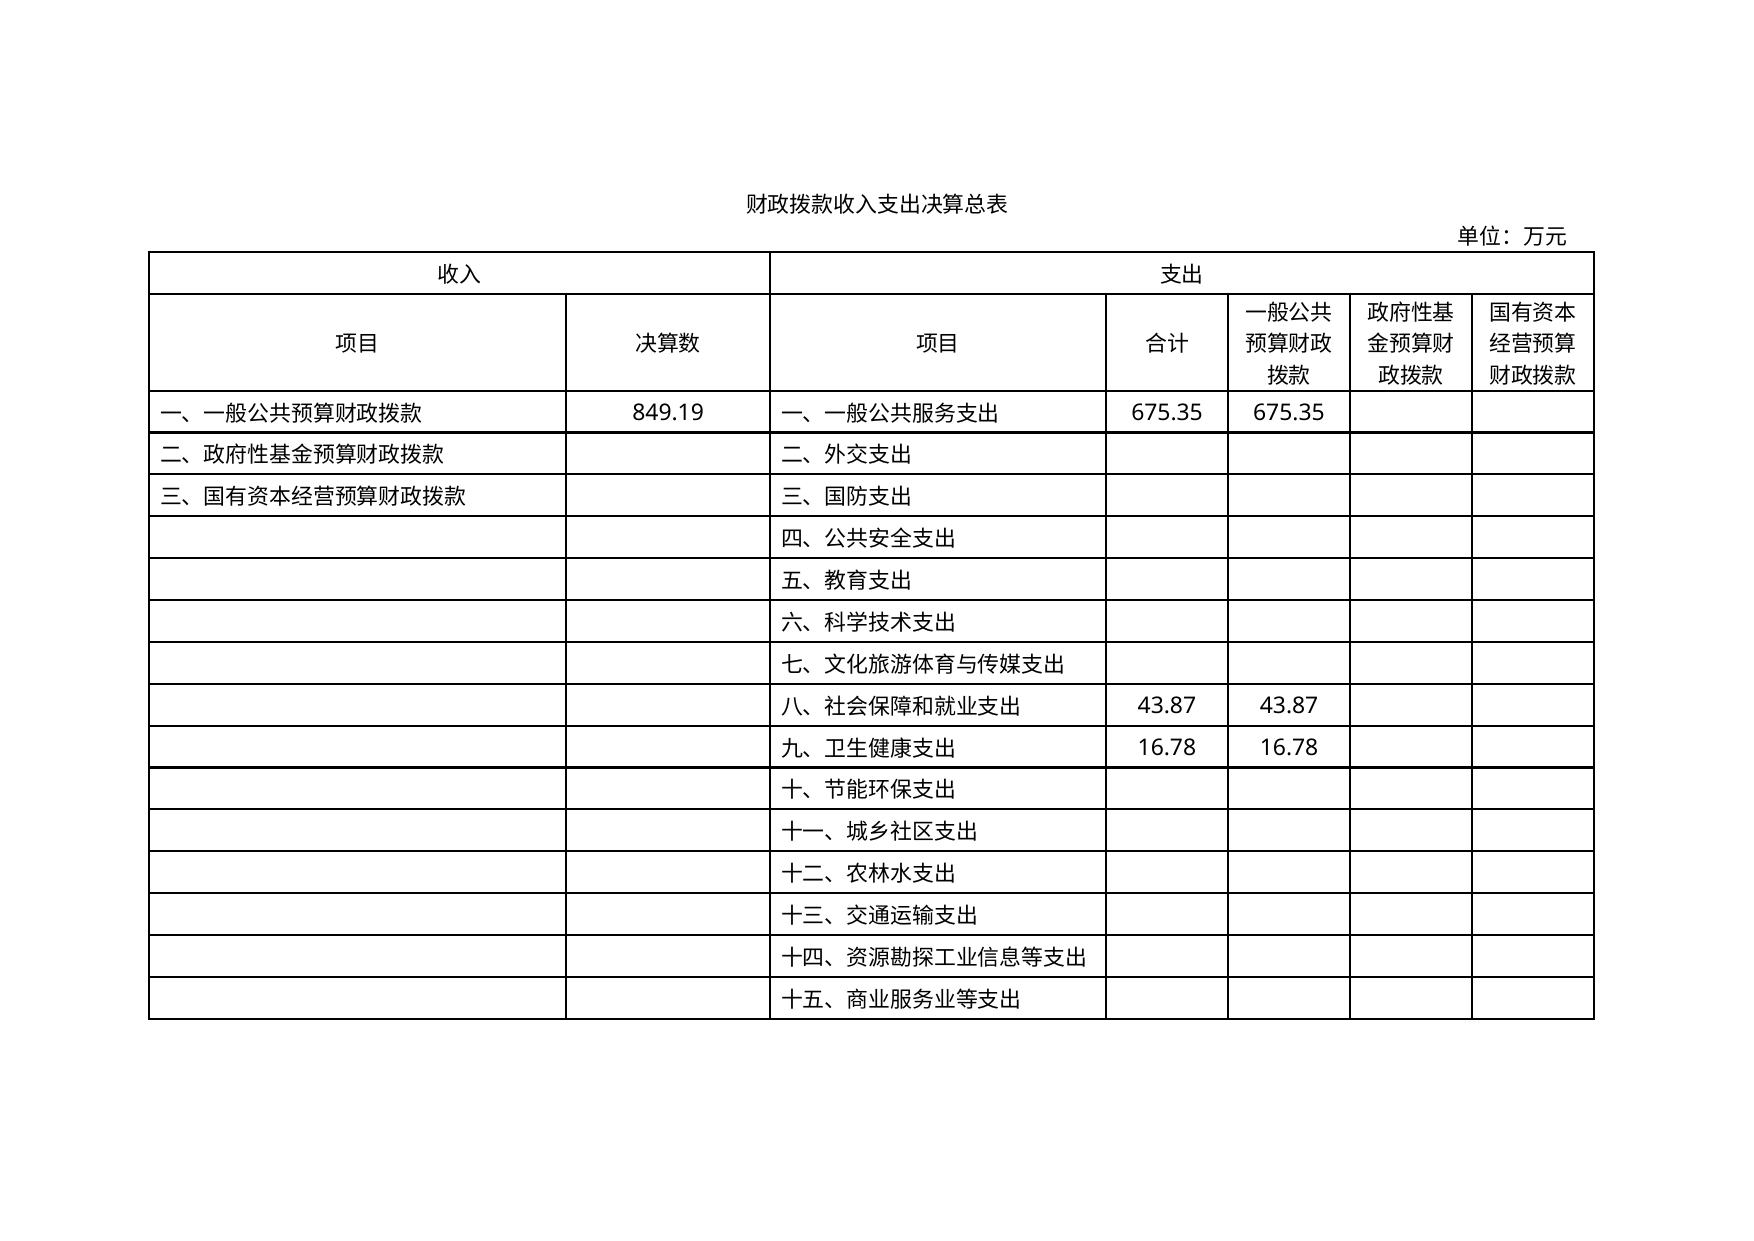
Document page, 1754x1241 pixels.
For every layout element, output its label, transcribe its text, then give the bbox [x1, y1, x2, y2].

table_cell [1351, 643, 1471, 683]
table_cell [1229, 936, 1349, 976]
table_cell 十、节能环保支出 [771, 769, 1105, 808]
table_cell [1473, 559, 1593, 599]
table_cell [567, 643, 769, 683]
table_header 支出 [771, 253, 1593, 292]
table_cell 六、科学技术支出 [771, 601, 1105, 641]
table_cell 16.78 [1229, 727, 1349, 766]
table_cell [1107, 810, 1227, 850]
table_cell 16.78 [1107, 727, 1227, 766]
table_cell [1473, 852, 1593, 892]
table_header 收入 [150, 253, 769, 292]
table_cell [150, 894, 565, 934]
table_cell [1107, 517, 1227, 557]
table_cell [1107, 434, 1227, 473]
text 财政拨款收入支出决算总表 [150, 187, 1604, 219]
table_cell 一、一般公共预算财政拨款 [150, 392, 565, 431]
table_cell [1351, 685, 1471, 724]
table_cell [150, 769, 565, 808]
table_cell [1351, 936, 1471, 976]
table_cell [1107, 475, 1227, 515]
table_cell [567, 936, 769, 976]
table_cell [1229, 475, 1349, 515]
table_cell [1473, 643, 1593, 683]
table_cell [1229, 978, 1349, 1018]
table_cell [1351, 601, 1471, 641]
table_cell [150, 810, 565, 850]
table_cell 十三、交通运输支出 [771, 894, 1105, 934]
table_cell [1229, 434, 1349, 473]
table_cell [150, 936, 565, 976]
table_cell [1473, 936, 1593, 976]
table_cell [1473, 727, 1593, 766]
table_cell 43.87 [1107, 685, 1227, 724]
table_cell [567, 852, 769, 892]
table_cell [1473, 601, 1593, 641]
table_cell [1351, 475, 1471, 515]
table_cell [1473, 769, 1593, 808]
table_cell [1351, 727, 1471, 766]
table_cell [1473, 434, 1593, 473]
table_cell [1351, 894, 1471, 934]
table_cell [567, 769, 769, 808]
table_cell [1473, 894, 1593, 934]
table_cell [1229, 852, 1349, 892]
table_cell [1107, 852, 1227, 892]
table_cell 十四、资源勘探工业信息等支出 [771, 936, 1105, 976]
table_cell [1107, 936, 1227, 976]
table_cell 675.35 [1107, 392, 1227, 431]
table_cell 十二、农林水支出 [771, 852, 1105, 892]
table_cell 五、教育支出 [771, 559, 1105, 599]
table_cell 一、一般公共服务支出 [771, 392, 1105, 431]
table_cell [150, 601, 565, 641]
table_cell [567, 601, 769, 641]
table_cell 政府性基金预算财政拨款 [1351, 295, 1471, 389]
table_cell [1351, 852, 1471, 892]
table_cell [1473, 685, 1593, 724]
table_cell [567, 727, 769, 766]
table_cell [1107, 601, 1227, 641]
table_cell [567, 517, 769, 557]
table_cell [150, 517, 565, 557]
table_cell [1107, 559, 1227, 599]
table_cell [1351, 392, 1471, 431]
text 单位：万元 [150, 219, 1566, 251]
table_cell 决算数 [567, 295, 769, 389]
table_cell [1473, 810, 1593, 850]
table_cell 三、国有资本经营预算财政拨款 [150, 475, 565, 515]
table_cell 四、公共安全支出 [771, 517, 1105, 557]
table_cell 一般公共预算财政拨款 [1229, 295, 1349, 389]
table_cell [1229, 517, 1349, 557]
table_cell [1351, 810, 1471, 850]
table_cell [1229, 894, 1349, 934]
table_cell [1351, 769, 1471, 808]
table_cell [567, 559, 769, 599]
table_cell [1351, 559, 1471, 599]
table_cell [1473, 392, 1593, 431]
table_cell [1229, 810, 1349, 850]
table_cell [567, 475, 769, 515]
table_cell 十一、城乡社区支出 [771, 810, 1105, 850]
table_cell [567, 434, 769, 473]
table_cell [1229, 601, 1349, 641]
table_cell [1107, 894, 1227, 934]
table_cell 43.87 [1229, 685, 1349, 724]
table_cell [150, 559, 565, 599]
table_cell [1229, 643, 1349, 683]
table_cell [567, 810, 769, 850]
table_cell [150, 643, 565, 683]
table_cell 三、国防支出 [771, 475, 1105, 515]
table_cell [150, 978, 565, 1018]
table_cell [1351, 517, 1471, 557]
table_cell [1473, 517, 1593, 557]
table_cell [1229, 559, 1349, 599]
table_cell 675.35 [1229, 392, 1349, 431]
table_cell 二、外交支出 [771, 434, 1105, 473]
table_cell [567, 685, 769, 724]
table_cell 八、社会保障和就业支出 [771, 685, 1105, 724]
table_cell [567, 894, 769, 934]
table_cell [1107, 643, 1227, 683]
table_cell [1107, 978, 1227, 1018]
table_cell [1473, 978, 1593, 1018]
table_cell [150, 852, 565, 892]
table_cell [1473, 475, 1593, 515]
table_cell [1351, 978, 1471, 1018]
table_cell 九、卫生健康支出 [771, 727, 1105, 766]
table_cell 项目 [771, 295, 1105, 389]
table_cell [150, 727, 565, 766]
table_cell 十五、商业服务业等支出 [771, 978, 1105, 1018]
table_cell 项目 [150, 295, 565, 389]
table_cell 二、政府性基金预算财政拨款 [150, 434, 565, 473]
table_cell [567, 978, 769, 1018]
table_cell [1351, 434, 1471, 473]
table_cell [1229, 769, 1349, 808]
table_cell 国有资本经营预算财政拨款 [1473, 295, 1593, 389]
table_cell 849.19 [567, 392, 769, 431]
table_cell 合计 [1107, 295, 1227, 389]
table_cell 七、文化旅游体育与传媒支出 [771, 643, 1105, 683]
table_cell [1107, 769, 1227, 808]
table_cell [150, 685, 565, 724]
